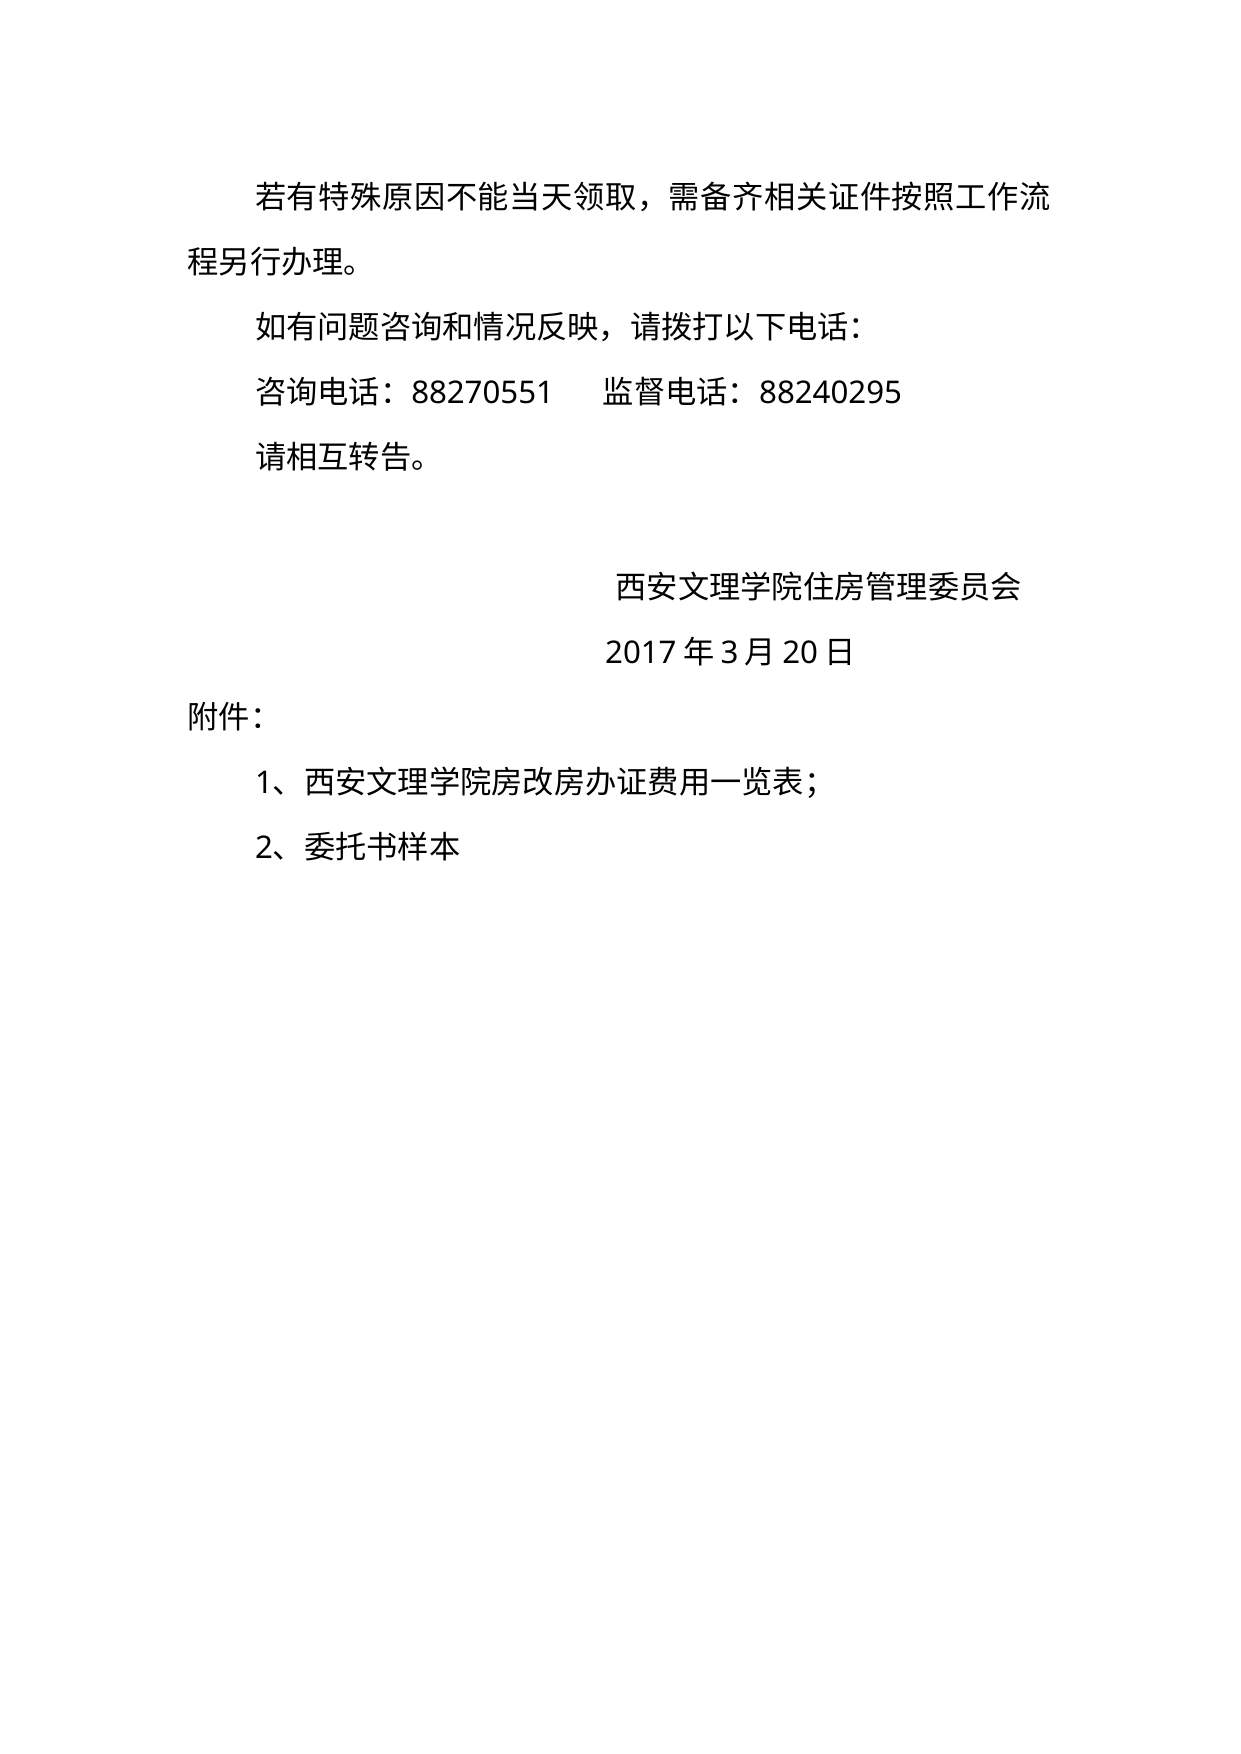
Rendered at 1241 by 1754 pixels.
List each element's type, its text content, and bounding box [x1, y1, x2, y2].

text 西安文理学院住房管理委员会 [187, 552, 1021, 617]
text 若有特殊原因不能当天领取，需备齐相关证件按照工作流程另行办理。 [187, 162, 1053, 292]
text 请相互转告。 [187, 422, 1053, 487]
text 如有问题咨询和情况反映，请拨打以下电话： [187, 292, 1053, 357]
text 2、委托书样本 [187, 812, 986, 877]
text 附件： [187, 682, 986, 747]
text 1、西安文理学院房改房办证费用一览表； [187, 747, 986, 812]
text 咨询电话：88270551 监督电话：88240295 [187, 357, 1053, 422]
text 2017年3月20日 [187, 617, 986, 682]
